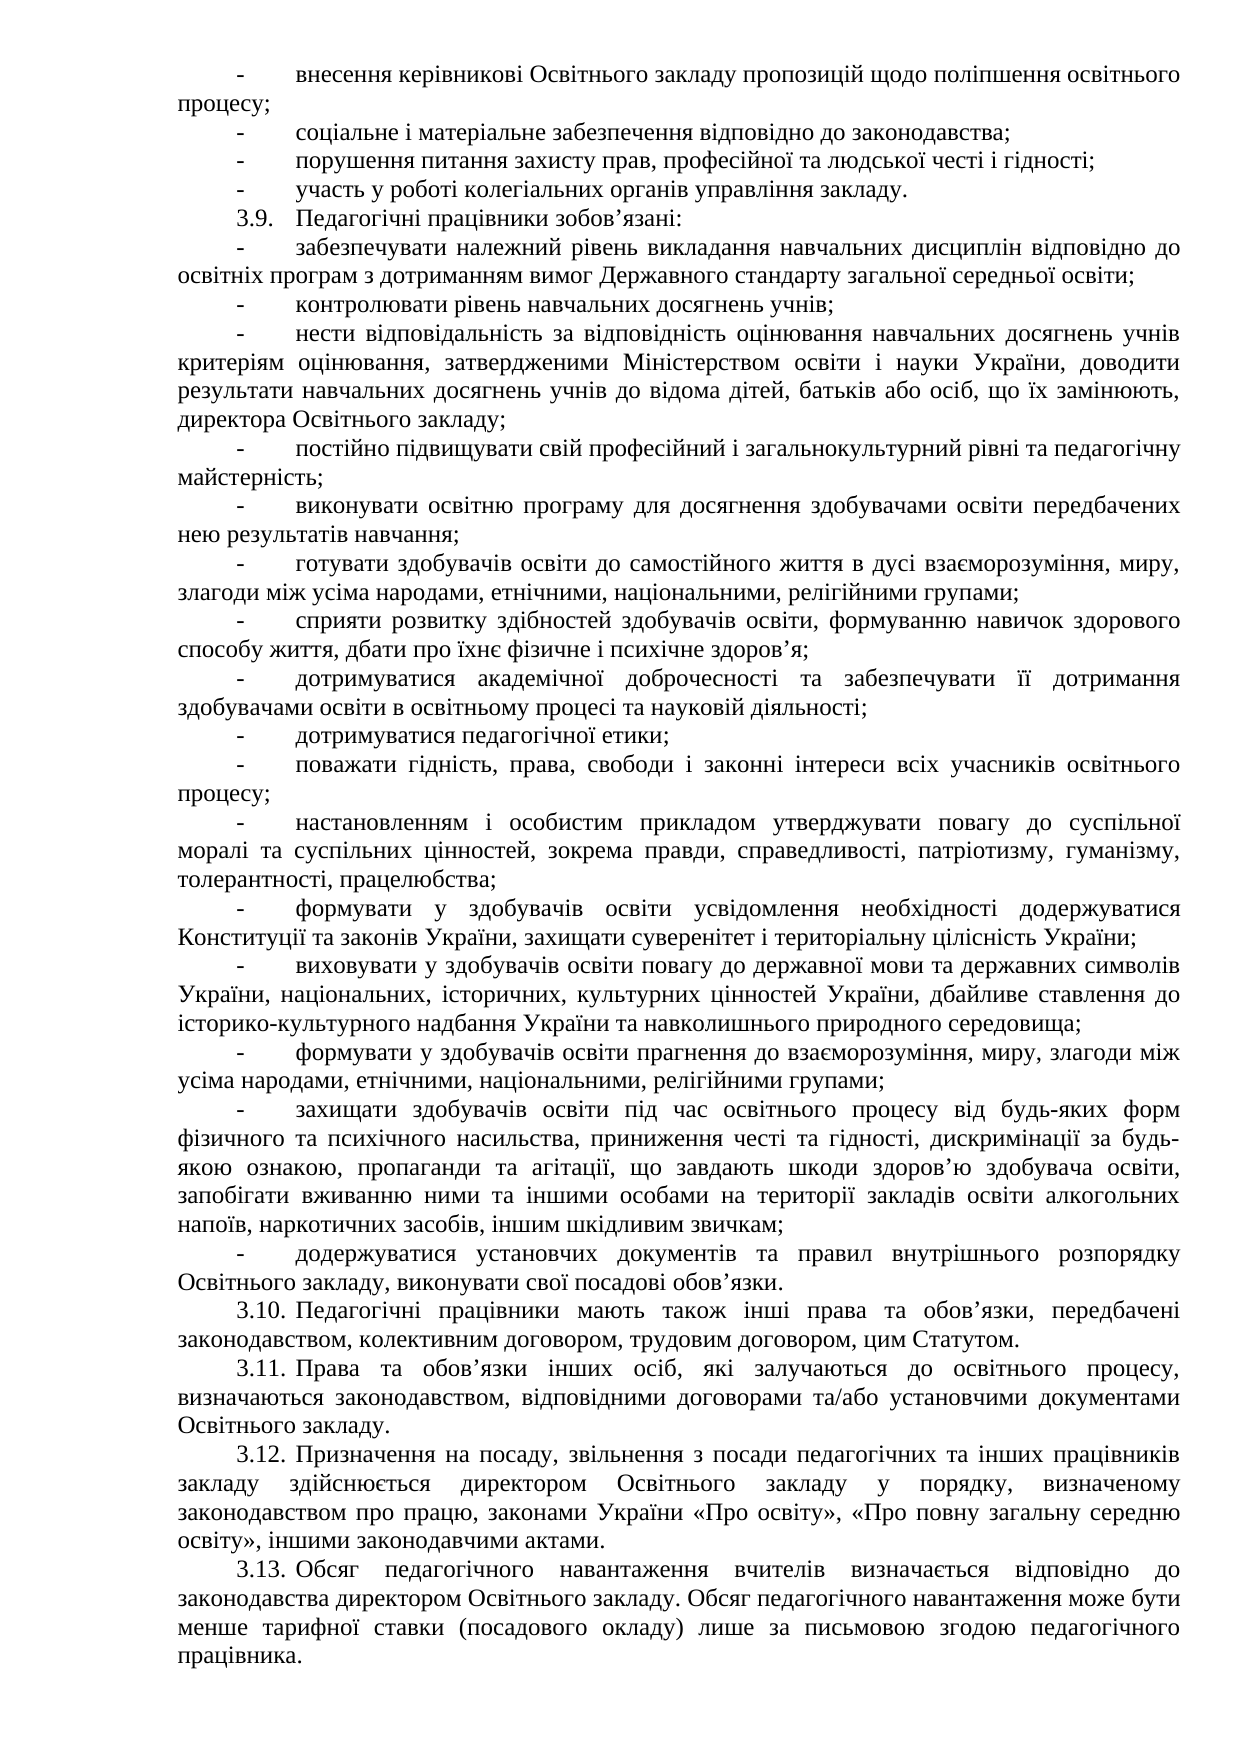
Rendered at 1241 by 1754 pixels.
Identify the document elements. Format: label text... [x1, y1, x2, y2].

text - поважати гідність, права, свободи і законні інтереси всіх учасників освітнього процесу; [177, 749, 1181, 807]
text - внесення керівникові Освітнього закладу пропозицій щодо поліпшення освітнього процесу; [177, 59, 1181, 117]
text 3.10. Педагогічні працівники мають також інші права та обов’язки, передбачені законодавством, колективним договором, трудовим договором, цим Статутом. [177, 1295, 1181, 1353]
text - захищати здобувачів освіти під час освітнього процесу від будь-яких форм фізичного та психічного насильства, приниження честі та гідності, дискримінації за будь-якою ознакою, пропаганди та агітації, що завдають шкоди здоров’ю здобувача освіти, запобігати вживанню ними та іншими особами на території закладів освіти алкогольних напоїв, наркотичних засобів, іншим шкідливим звичкам; [177, 1094, 1181, 1238]
text 3.11. Права та обов’язки інших осіб, які залучаються до освітнього процесу, визначаються законодавством, відповідними договорами та/або установчими документами Освітнього закладу. [177, 1353, 1181, 1439]
text - формувати у здобувачів освіти усвідомлення необхідності додержуватися Конституції та законів України, захищати суверенітет і територіальну цілісність України; [177, 893, 1181, 950]
text - готувати здобувачів освіти до самостійного життя в дусі взаєморозуміння, миру, злагоди між усіма народами, етнічними, національними, релігійними групами; [177, 548, 1181, 605]
text - дотримуватися академічної доброчесності та забезпечувати її дотримання здобувачами освіти в освітньому процесі та науковій діяльності; [177, 663, 1181, 720]
text - постійно підвищувати свій професійний і загальнокультурний рівні та педагогічну майстерність; [177, 433, 1181, 490]
text - виховувати у здобувачів освіти повагу до державної мови та державних символів України, національних, історичних, культурних цінностей України, дбайливе ставлення до історико-культурного надбання України та навколишнього природного середовища; [177, 950, 1181, 1037]
text 3.12. Призначення на посаду, звільнення з посади педагогічних та інших працівників закладу здійснюється директором Освітнього закладу у порядку, визначеному законодавством про працю, законами України «Про освіту», «Про повну загальну середню освіту», іншими законодавчими актами. [177, 1439, 1181, 1554]
text - формувати у здобувачів освіти прагнення до взаєморозуміння, миру, злагоди між усіма народами, етнічними, національними, релігійними групами; [177, 1037, 1181, 1094]
text 3.9. Педагогічні працівники зобов’язані: [177, 203, 1181, 232]
text - контролювати рівень навчальних досягнень учнів; [177, 289, 1181, 318]
text - участь у роботі колегіальних органів управління закладу. [177, 174, 1181, 203]
text - нести відповідальність за відповідність оцінювання навчальних досягнень учнів критеріям оцінювання, затвердженими Міністерством освіти і науки України, доводити результати навчальних досягнень учнів до відома дітей, батьків або осіб, що їх замінюють, директора Освітнього закладу; [177, 318, 1181, 433]
text - настановленням і особистим прикладом утверджувати повагу до суспільної моралі та суспільних цінностей, зокрема правди, справедливості, патріотизму, гуманізму, толерантності, працелюбства; [177, 807, 1181, 893]
text - виконувати освітню програму для досягнення здобувачами освіти передбачених нею результатів навчання; [177, 490, 1181, 548]
text - сприяти розвитку здібностей здобувачів освіти, формуванню навичок здорового способу життя, дбати про їхнє фізичне і психічне здоров’я; [177, 605, 1181, 663]
text - соціальне і матеріальне забезпечення відповідно до законодавства; [177, 117, 1181, 145]
text - дотримуватися педагогічної етики; [177, 720, 1181, 749]
text - додержуватися установчих документів та правил внутрішнього розпорядку Освітнього закладу, виконувати свої посадові обов’язки. [177, 1238, 1181, 1295]
text 3.13. Обсяг педагогічного навантаження вчителів визначається відповідно до законодавства директором Освітнього закладу. Обсяг педагогічного навантаження може бути менше тарифної ставки (посадового окладу) лише за письмовою згодою педагогічного працівника. [177, 1554, 1181, 1669]
text - порушення питання захисту прав, професійної та людської честі і гідності; [177, 145, 1181, 174]
text - забезпечувати належний рівень викладання навчальних дисциплін відповідно до освітніх програм з дотриманням вимог Державного стандарту загальної середньої освіти; [177, 232, 1181, 289]
